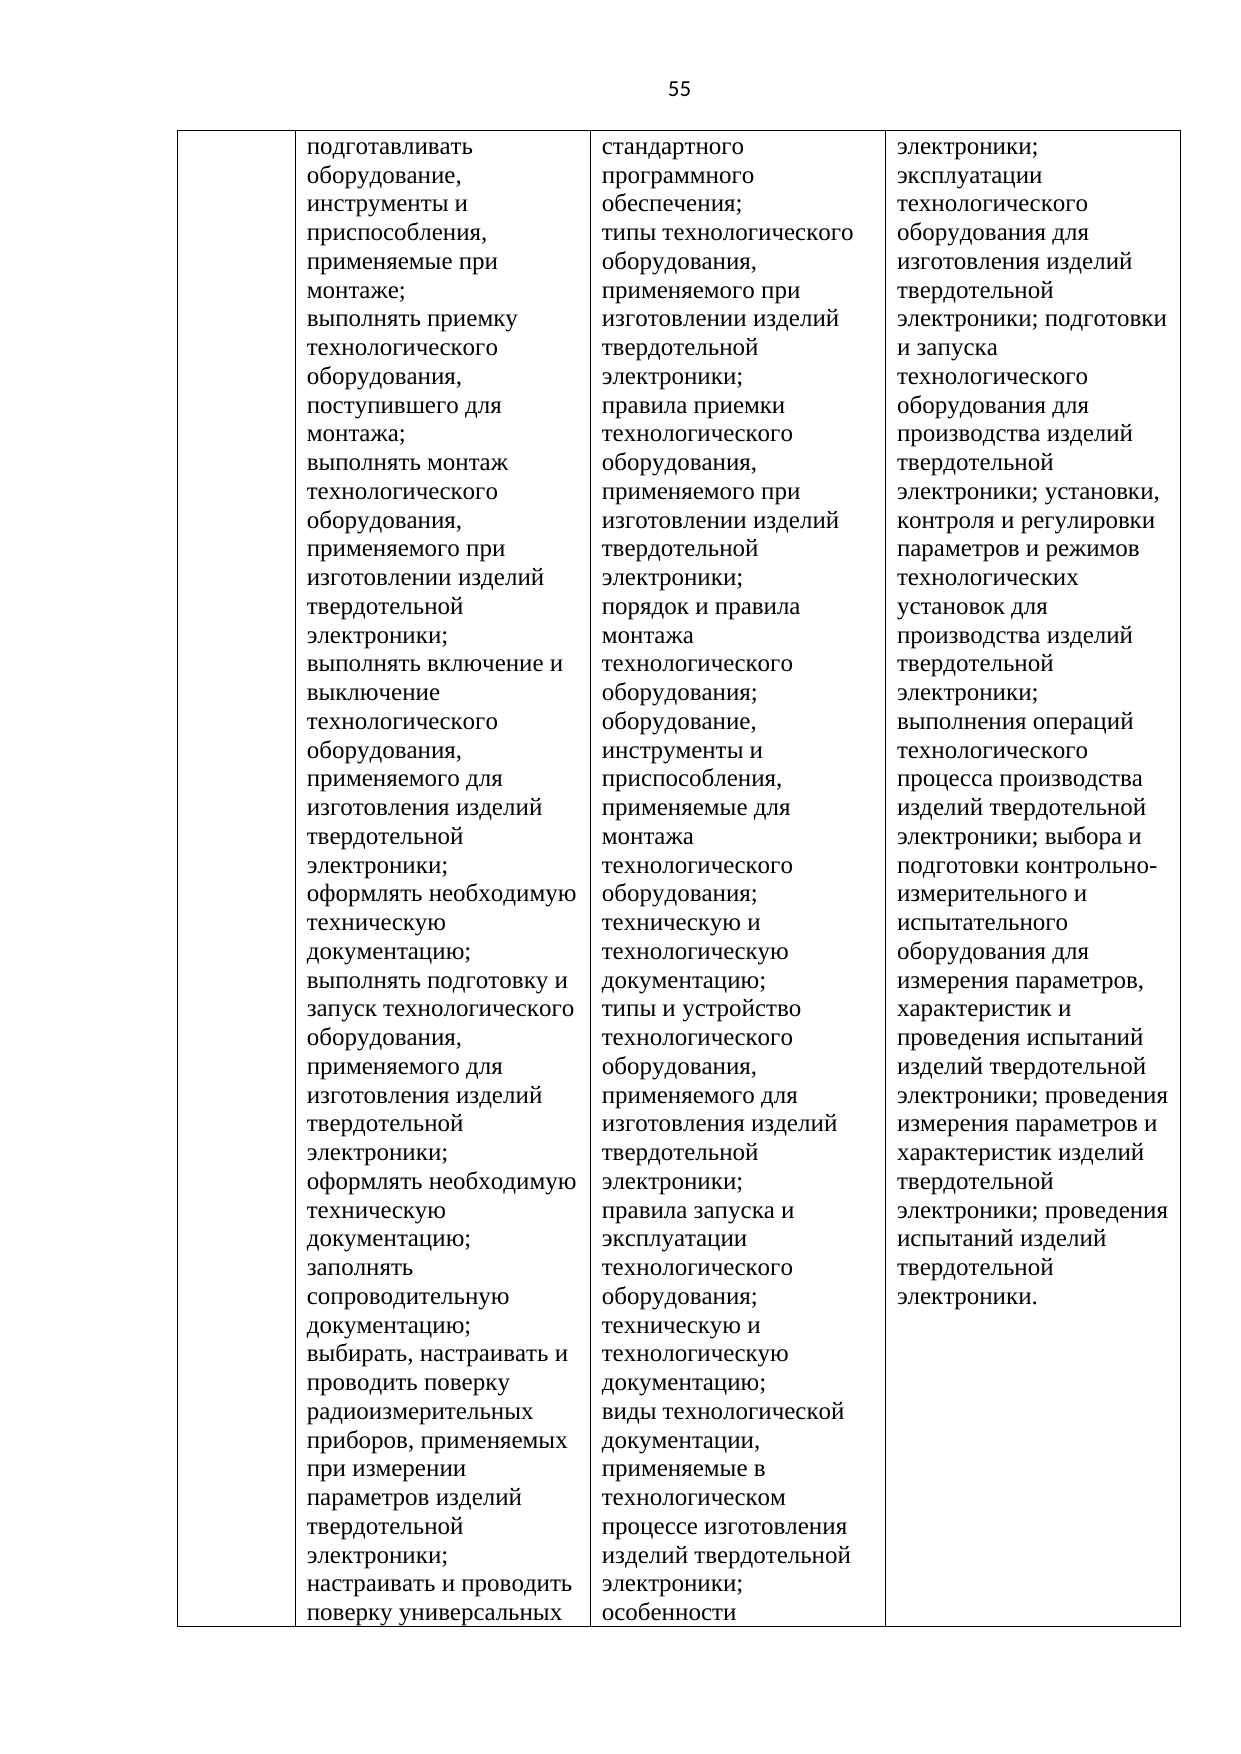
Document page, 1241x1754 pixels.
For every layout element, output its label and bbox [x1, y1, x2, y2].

table_cell [591, 131, 885, 1626]
table_cell [296, 131, 590, 1626]
table_cell [886, 131, 1180, 1626]
table_cell [178, 131, 295, 1626]
